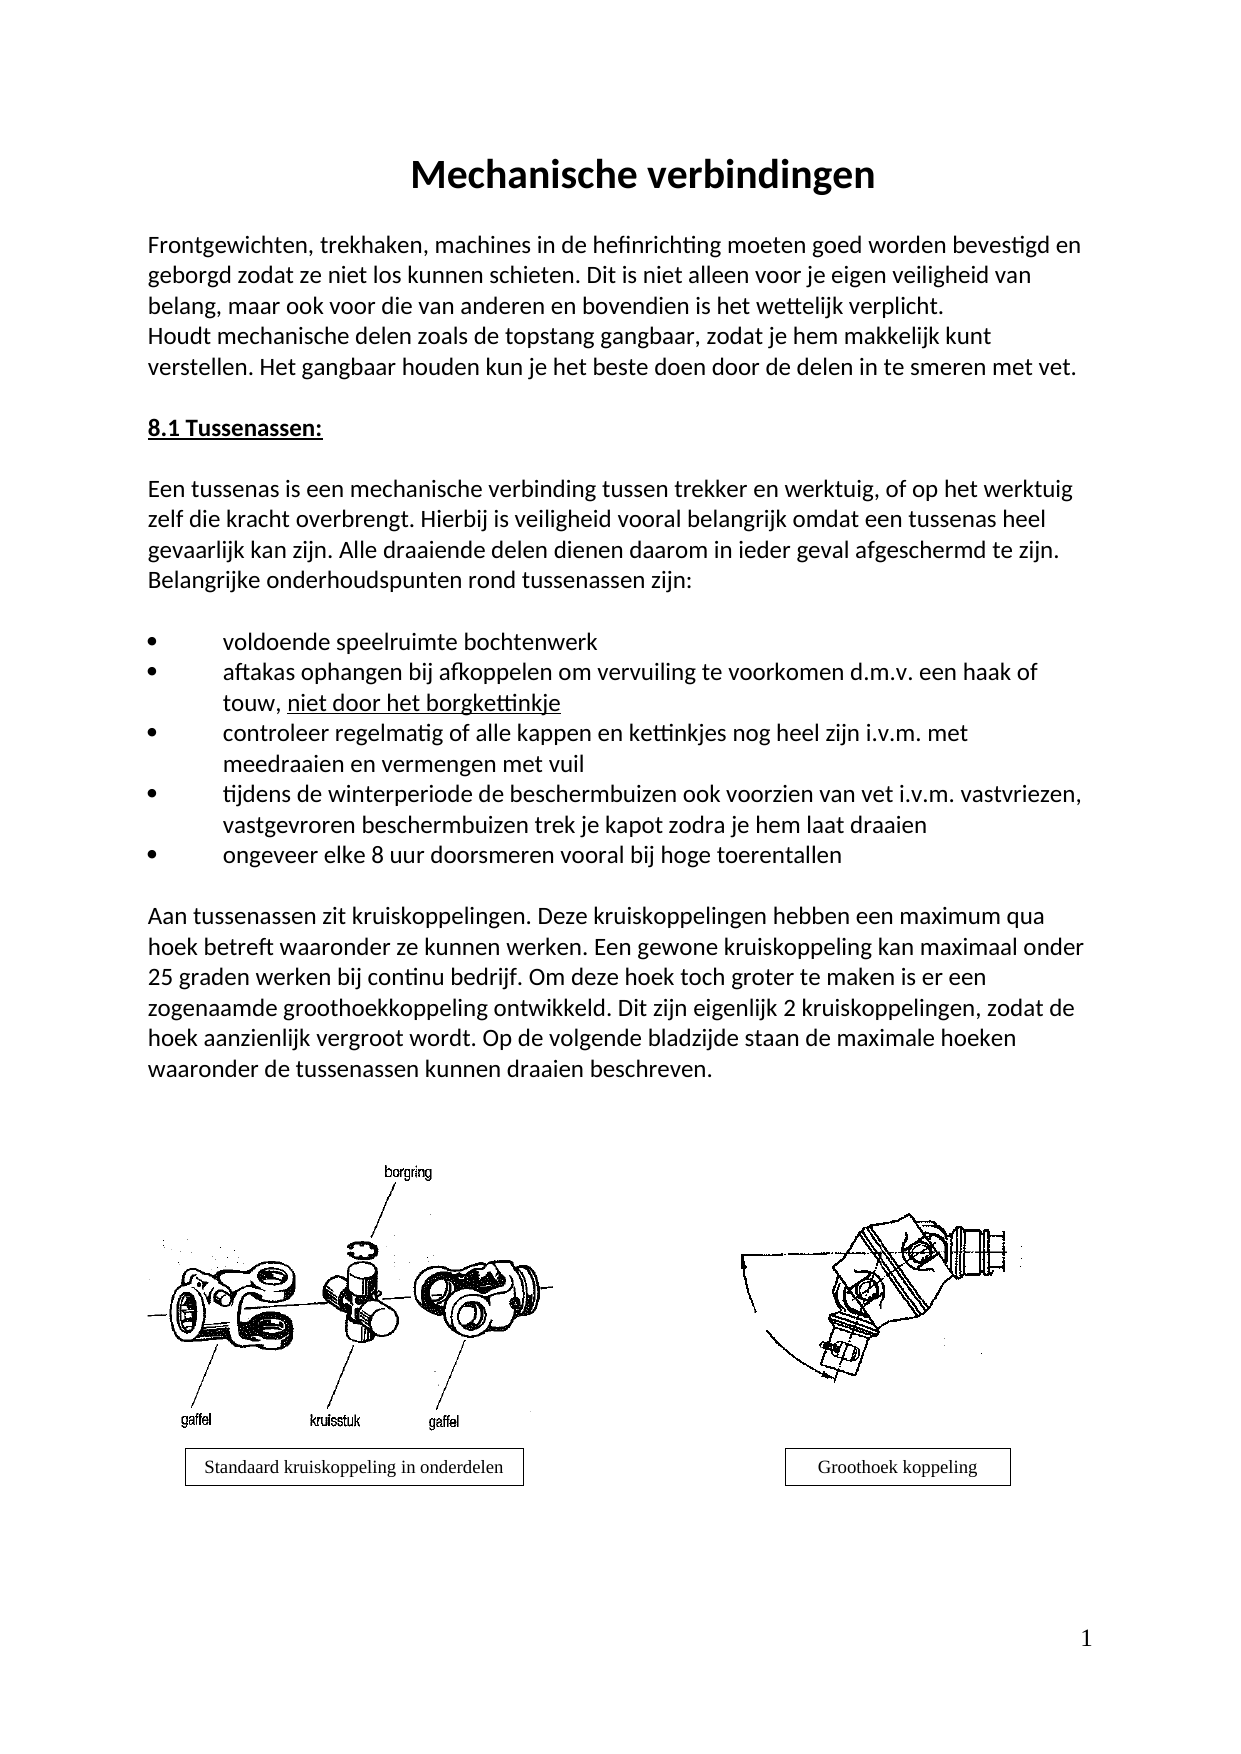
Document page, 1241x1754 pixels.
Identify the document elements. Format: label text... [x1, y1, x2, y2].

text Aan tussenassen zit kruiskoppelingen. Deze kruiskoppelingen hebben een maximum qua hoek betreft waaronder ze kunnen werken. Een gewone kruiskoppeling kan maximaal onder 25 graden werken bij continu bedrijf. Om deze hoek toch groter te maken is er een zogenaamde groothoekkoppeling ontwikkeld. Dit zijn eigenlijk 2 kruiskoppelingen, zodat de hoek aanzienlijk vergroot wordt. Op de volgende bladzijde staan de maximale hoeken waaronder de tussenassen kunnen draaien beschreven. [148, 900, 1093, 1083]
text Houdt mechanische delen zoals de topstang gangbaar, zodat je hem makkelijk kunt verstellen. Het gangbaar houden kun je het beste doen door de delen in te smeren met vet. [148, 321, 1093, 382]
list aftakas ophangen bij afkoppelen om vervuiling te voorkomen d.m.v. een haak of touw, niet door het borgkettinkje [148, 656, 1093, 717]
list tijdens de winterperiode de beschermbuizen ook voorzien van vet i.v.m. vastvriezen, vastgevroren beschermbuizen trek je kapot zodra je hem laat draaien [148, 778, 1093, 839]
text Frontgewichten, trekhaken, machines in de hefinrichting moeten goed worden bevestigd en geborgd zodat ze niet los kunnen schieten. Dit is niet alleen voor je eigen veiligheid van belang, maar ook voor die van anderen en bovendien is het wettelijk verplicht. [148, 229, 1093, 321]
list voldoende speelruimte bochtenwerk [148, 626, 1093, 656]
text Een tussenas is een mechanische verbinding tussen trekker en werktuig, of op het werktuig zelf die kracht overbrengt. Hierbij is veiligheid vooral belangrijk omdat een tussenas heel gevaarlijk kan zijn. Alle draaiende delen dienen daarom in ieder geval afgeschermd te zijn. Belangrijke onderhoudspunten rond tussenassen zijn: [148, 473, 1093, 595]
list controleer regelmatig of alle kappen en kettinkjes nog heel zijn i.v.m. met meedraaien en vermengen met vuil [148, 717, 1093, 778]
text Mechanische verbindingen [410, 148, 1093, 198]
text 8.1 Tussenassen: [148, 412, 1093, 443]
list ongeveer elke 8 uur doorsmeren vooral bij hoge toerentallen [148, 839, 1093, 870]
